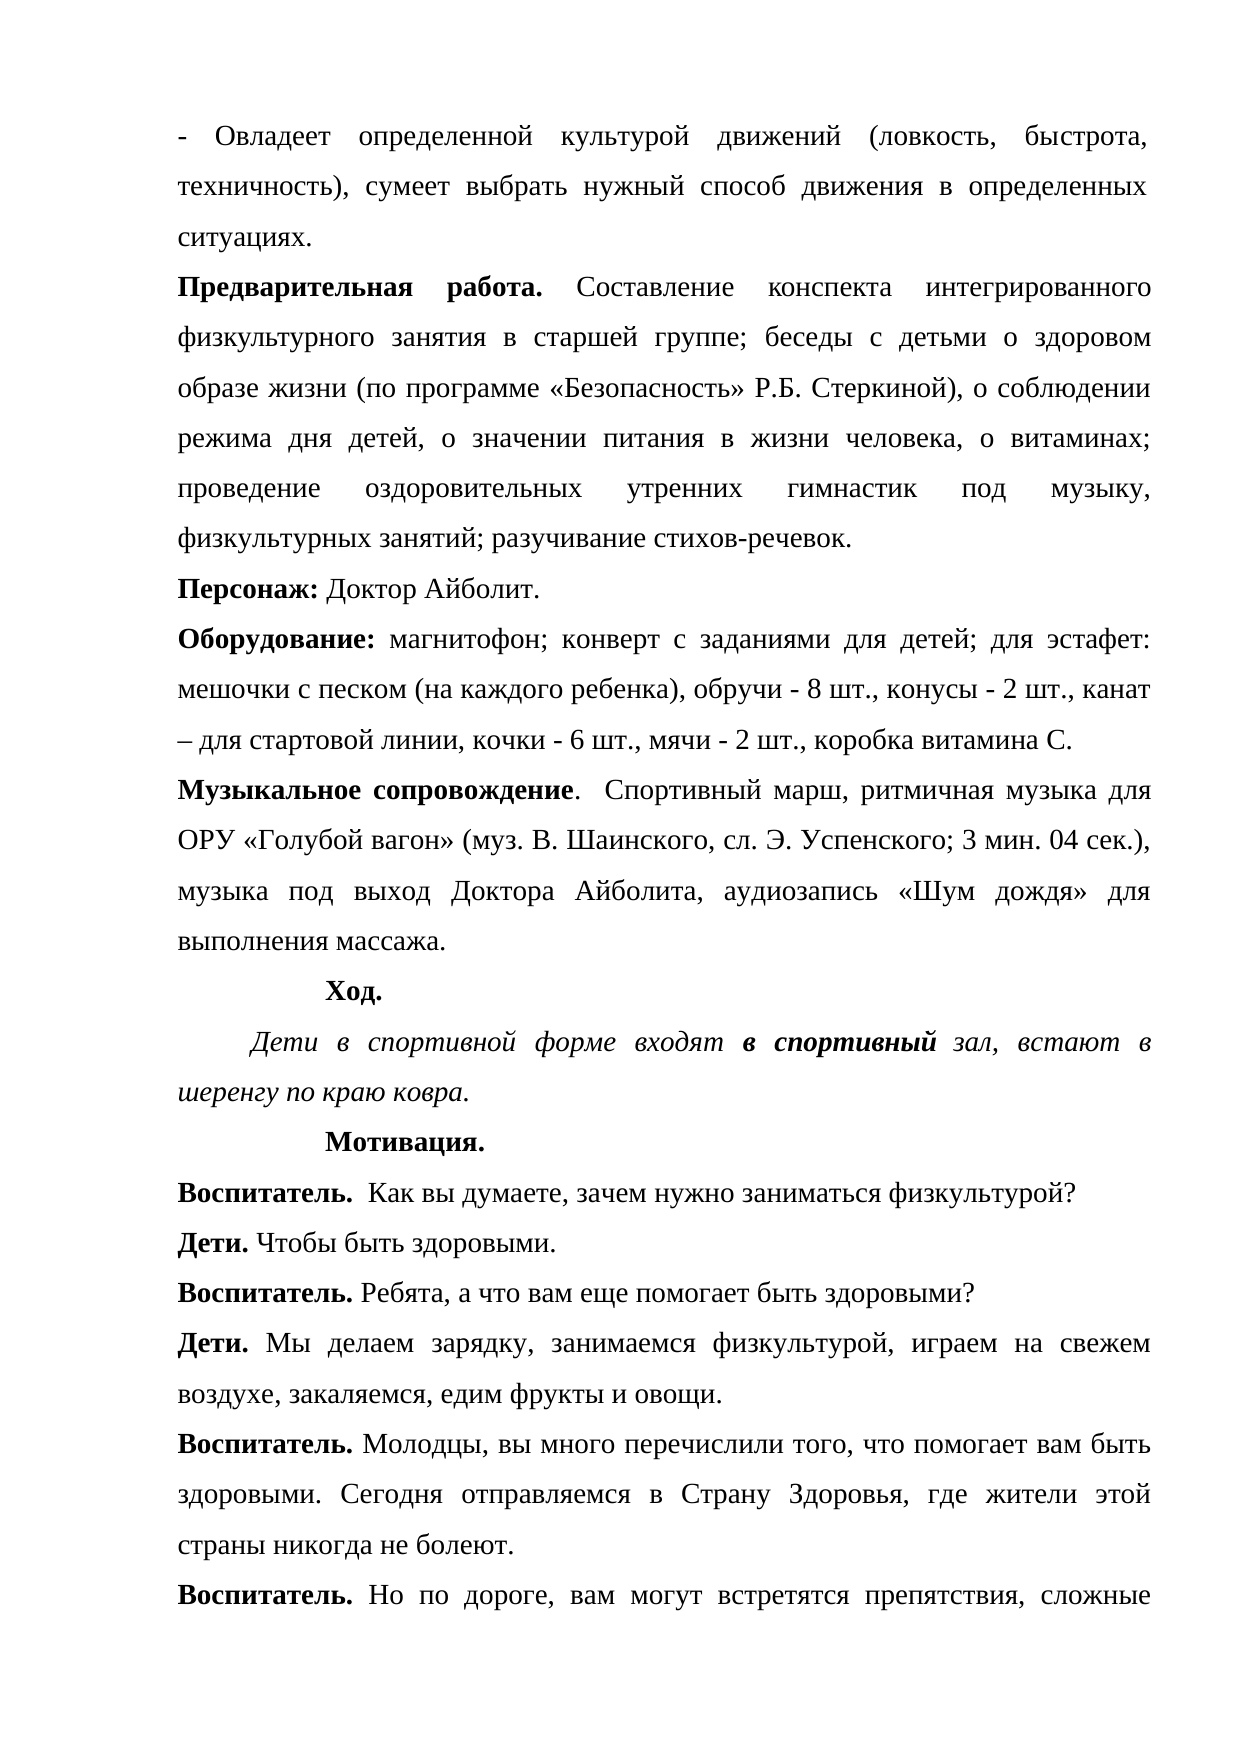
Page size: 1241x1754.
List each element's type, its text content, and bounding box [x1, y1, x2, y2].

text Воспитатель. Ребята, а что вам еще помогает быть здоровыми? [177, 1275, 1152, 1309]
text Воспитатель. Как вы думаете, зачем нужно заниматься физкультурой? [177, 1175, 1152, 1208]
text Персонаж: Доктор Айболит. [326, 571, 1152, 604]
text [177, 1577, 1152, 1611]
text Ход. [251, 973, 1152, 1007]
text Музыкальное сопровождение. Спортивный марш, ритмичная музыка для ОРУ «Голубой вагон» (муз. В. Шаинского, сл. Э. Успенского; 3 мин. 04 сек.), музыка под выход Доктора Айболита, аудиозапись «Шум дождя» для выполнения массажа. [177, 772, 1152, 957]
text Дети. Мы делаем зарядку, занимаемся физкультурой, играем на свежем воздухе, закаляемся, едим фрукты и овощи. [177, 1326, 1152, 1409]
text Дети в спортивной форме входят в спортивный зал, встают в шеренгу по краю ковра. [177, 1024, 1152, 1108]
text Дети. Чтобы быть здоровыми. [177, 1225, 1152, 1258]
text - Овладеет определенной культурой движений (ловкость, быстрота, техничность), сумеет выбрать нужный способ движения в определенных ситуациях. [177, 118, 1147, 252]
text Мотивация. [251, 1124, 1152, 1158]
text Воспитатель. Молодцы, вы много перечислили того, что помогает вам быть здоровыми. Сегодня отправляемся в Страну Здоровья, где жители этой страны никогда не болеют. [177, 1426, 1152, 1560]
text Предварительная работа. Составление конспекта интегрированного физкультурного занятия в старшей группе; беседы с детьми о здоровом образе жизни (по программе «Безопасность» Р.Б. Стеркиной), о соблюдении режима дня детей, о значении питания в жизни человека, о витаминах; проведение оздоровительных утренних гимнастик под музыку, физкультурных занятий; разучивание стихов-речевок. [177, 269, 1152, 554]
text Оборудование: магнитофон; конверт с заданиями для детей; для эстафет: мешочки с песком (на каждого ребенка), обручи - 8 шт., конусы - 2 шт., канат – для стартовой линии, кочки - 6 шт., мячи - 2 шт., коробка витамина С. [177, 621, 1152, 755]
